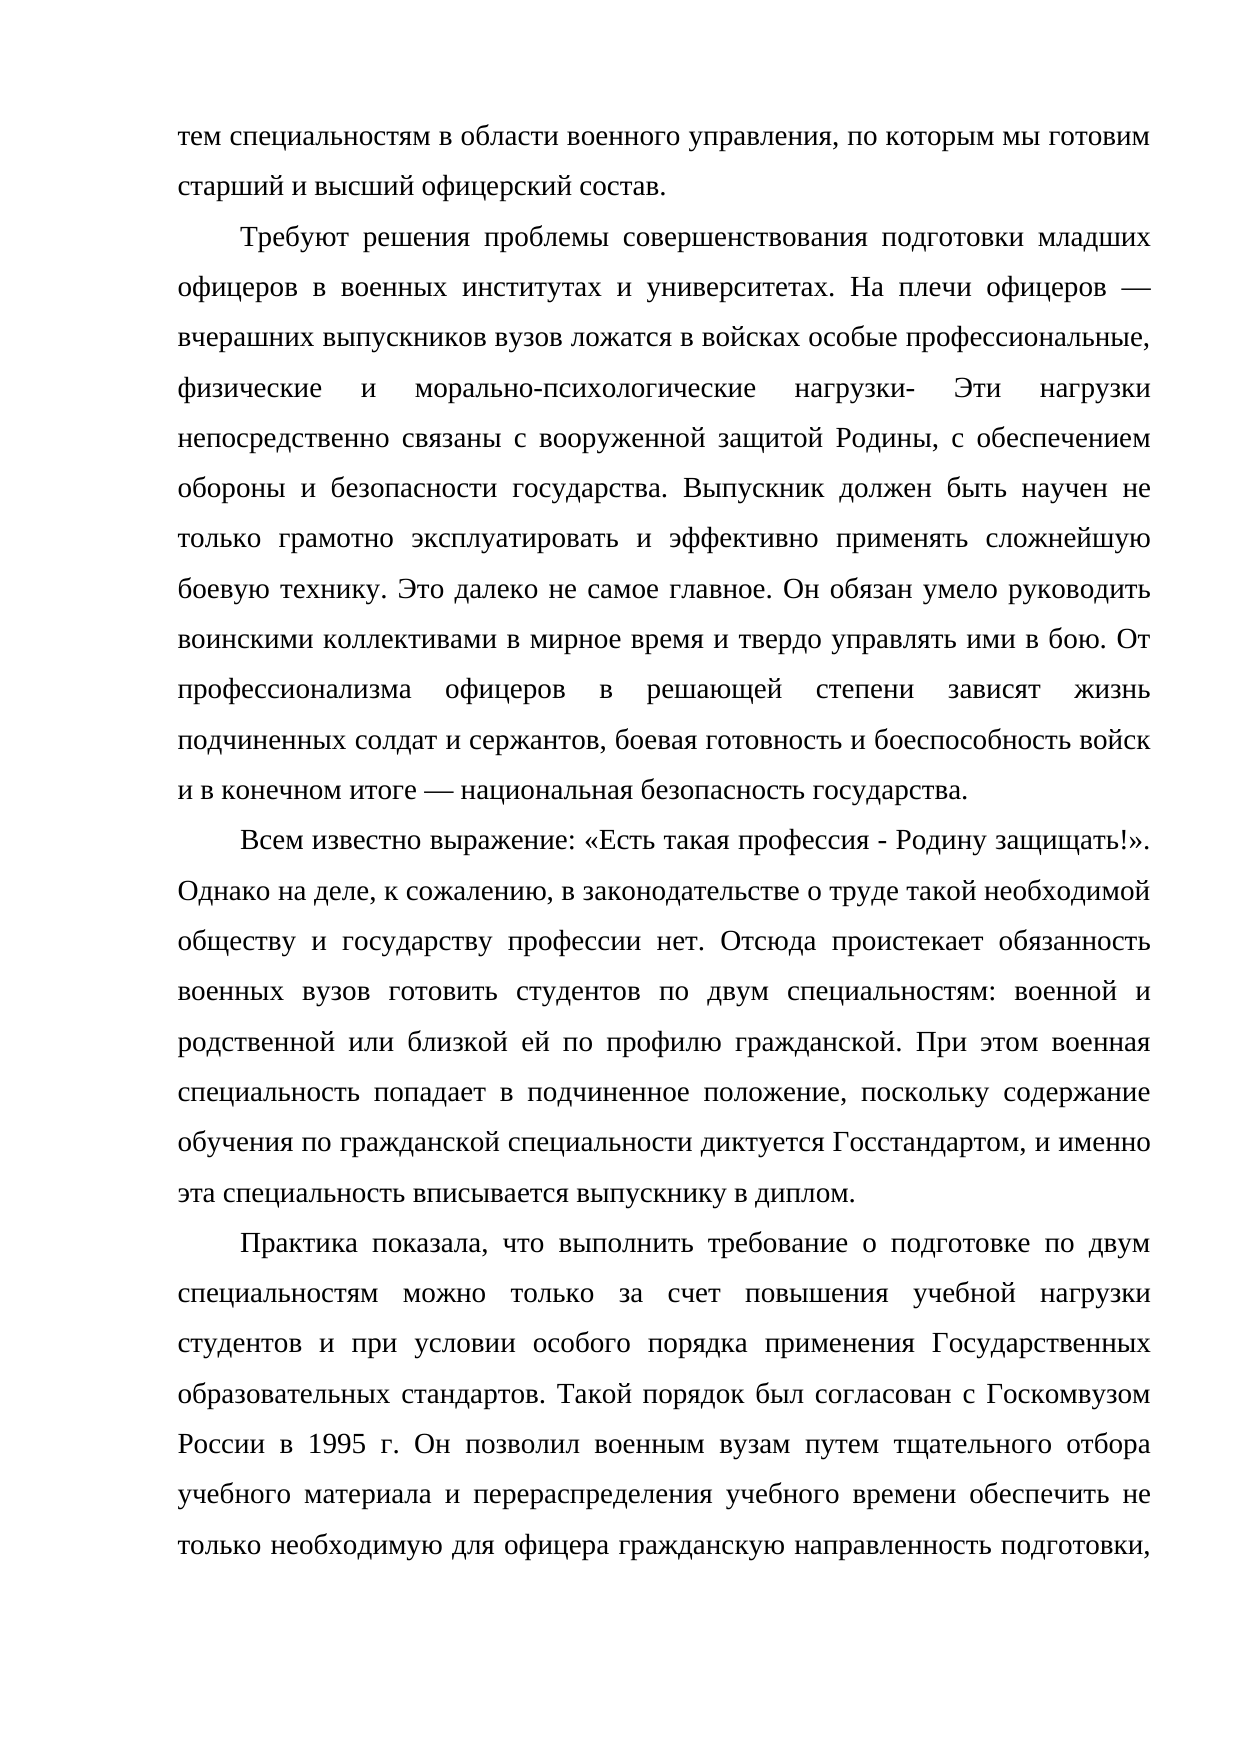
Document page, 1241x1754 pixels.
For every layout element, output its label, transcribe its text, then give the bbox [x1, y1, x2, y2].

text Всем известно выражение: «Есть такая профессия - Родину защищать!». Однако на деле, к сожалению, в законодательстве о труде такой необходимой обществу и государству профессии нет. Отсюда проистекает обязанность военных вузов готовить студентов по двум специальностям: военной и родственной или близкой ей по профилю гражданской. При этом военная специальность попадает в подчиненное положение, поскольку содержание обучения по гражданской специальности диктуется Госстандартом, и именно эта специальность вписывается выпускнику в диплом. [177, 822, 1152, 1208]
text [177, 118, 1152, 202]
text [177, 1225, 1152, 1560]
text Требуют решения проблемы совершенствования подготовки младших офицеров в военных институтах и университетах. На плечи офицеров — вчерашних выпускников вузов ложатся в войсках особые профессиональные, физические и морально-психологические нагрузки- Эти нагрузки непосредственно связаны с вооруженной защитой Родины, с обеспечением обороны и безопасности государства. Выпускник должен быть научен не только грамотно эксплуатировать и эффективно применять сложнейшую боевую технику. Это далеко не самое главное. Он обязан умело руководить воинскими коллективами в мирное время и твердо управлять ими в бою. От профессионализма офицеров в решающей степени зависят жизнь подчиненных солдат и сержантов, боевая готовность и боеспособность войск и в конечном итоге — национальная безопасность государства. [177, 219, 1152, 806]
